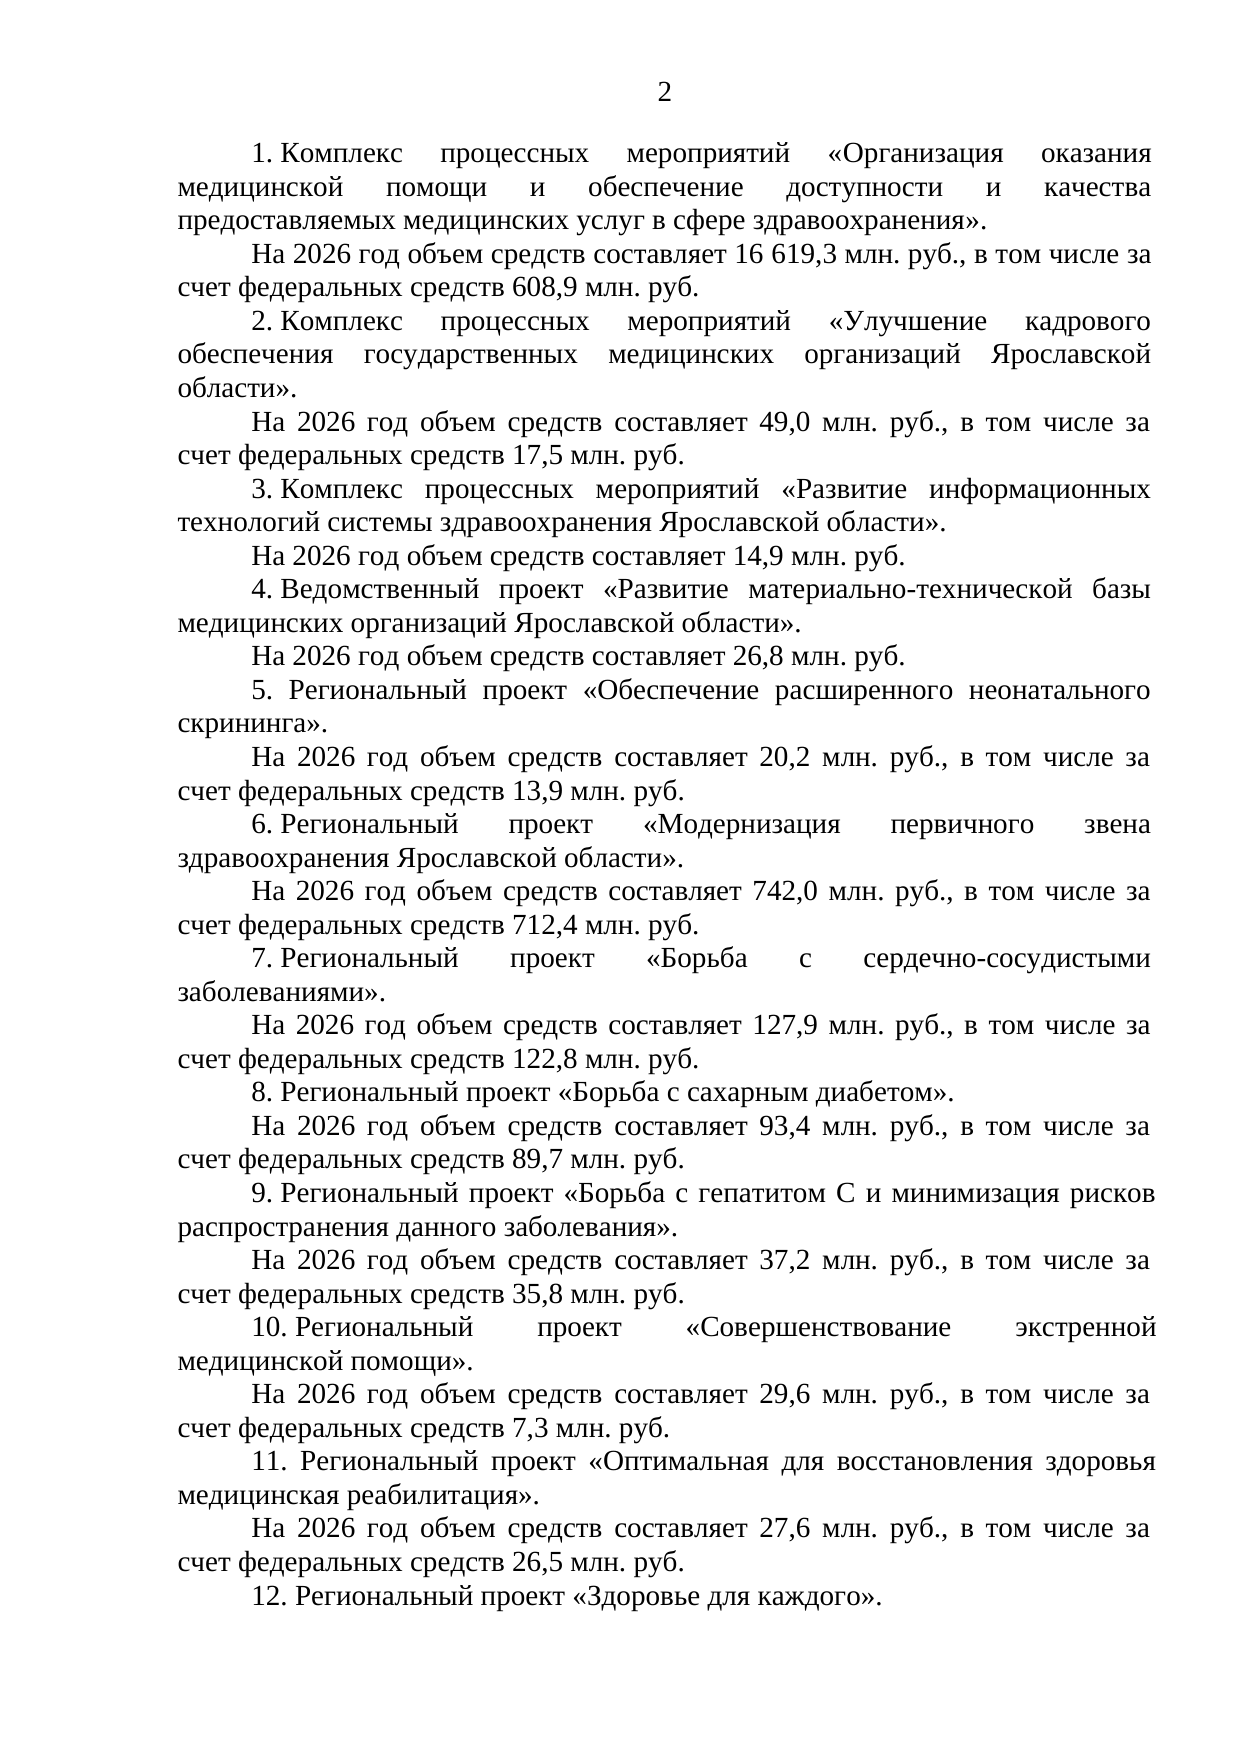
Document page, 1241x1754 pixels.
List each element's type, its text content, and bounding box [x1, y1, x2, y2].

text 8. Региональный проект «Борьба с сахарным диабетом». [177, 1074, 1157, 1108]
text На 2026 год объем средств составляет 37,2 млн. руб., в том числе за счет федеральных средств 35,8 млн. руб. [177, 1242, 1152, 1309]
text На 2026 год объем средств составляет 14,9 млн. руб. [177, 538, 1152, 571]
text 6. Региональный проект «Модернизация первичного звена здравоохранения Ярославской области». [177, 806, 1152, 873]
text На 2026 год объем средств составляет 49,0 млн. руб., в том числе за счет федеральных средств 17,5 млн. руб. [177, 404, 1152, 471]
text На 2026 год объем средств составляет 26,8 млн. руб. [177, 638, 1152, 672]
text 11. Региональный проект «Оптимальная для восстановления здоровья медицинская реабилитация». [177, 1443, 1157, 1511]
text На 2026 год объем средств составляет 20,2 млн. руб., в том числе за счет федеральных средств 13,9 млн. руб. [177, 739, 1152, 806]
text На 2026 год объем средств составляет 93,4 млн. руб., в том числе за счет федеральных средств 89,7 млн. руб. [177, 1108, 1152, 1175]
text На 2026 год объем средств составляет 27,6 млн. руб., в том числе за счет федеральных средств 26,5 млн. руб. [177, 1511, 1152, 1578]
text На 2026 год объем средств составляет 742,0 млн. руб., в том числе за счет федеральных средств 712,4 млн. руб. [177, 873, 1152, 940]
text 9. Региональный проект «Борьба с гепатитом С и минимизация рисков распространения данного заболевания». [177, 1175, 1157, 1242]
text 3. Комплекс процессных мероприятий «Развитие информационных технологий системы здравоохранения Ярославской области». [177, 471, 1152, 538]
text 10. Региональный проект «Совершенствование экстренной медицинской помощи». [177, 1309, 1157, 1376]
text 4. Ведомственный проект «Развитие материально-технической базы медицинских организаций Ярославской области». [177, 571, 1152, 638]
text На 2026 год объем средств составляет 29,6 млн. руб., в том числе за счет федеральных средств 7,3 млн. руб. [177, 1376, 1152, 1443]
text На 2026 год объем средств составляет 16 619,3 млн. руб., в том числе за счет федеральных средств 608,9 млн. руб. [177, 236, 1152, 303]
text 1. Комплекс процессных мероприятий «Организация оказания медицинской помощи и обеспечение доступности и качества предоставляемых медицинских услуг в сфере здравоохранения». [177, 135, 1152, 236]
text 2. Комплекс процессных мероприятий «Улучшение кадрового обеспечения государственных медицинских организаций Ярославской области». [177, 303, 1152, 404]
text На 2026 год объем средств составляет 127,9 млн. руб., в том числе за счет федеральных средств 122,8 млн. руб. [177, 1007, 1152, 1074]
text 7. Региональный проект «Борьба с сердечно-сосудистыми заболеваниями». [177, 940, 1152, 1007]
text 12. Региональный проект «Здоровье для каждого». [177, 1578, 1157, 1611]
text 5. Региональный проект «Обеспечение расширенного неонатального скрининга». [177, 672, 1152, 739]
